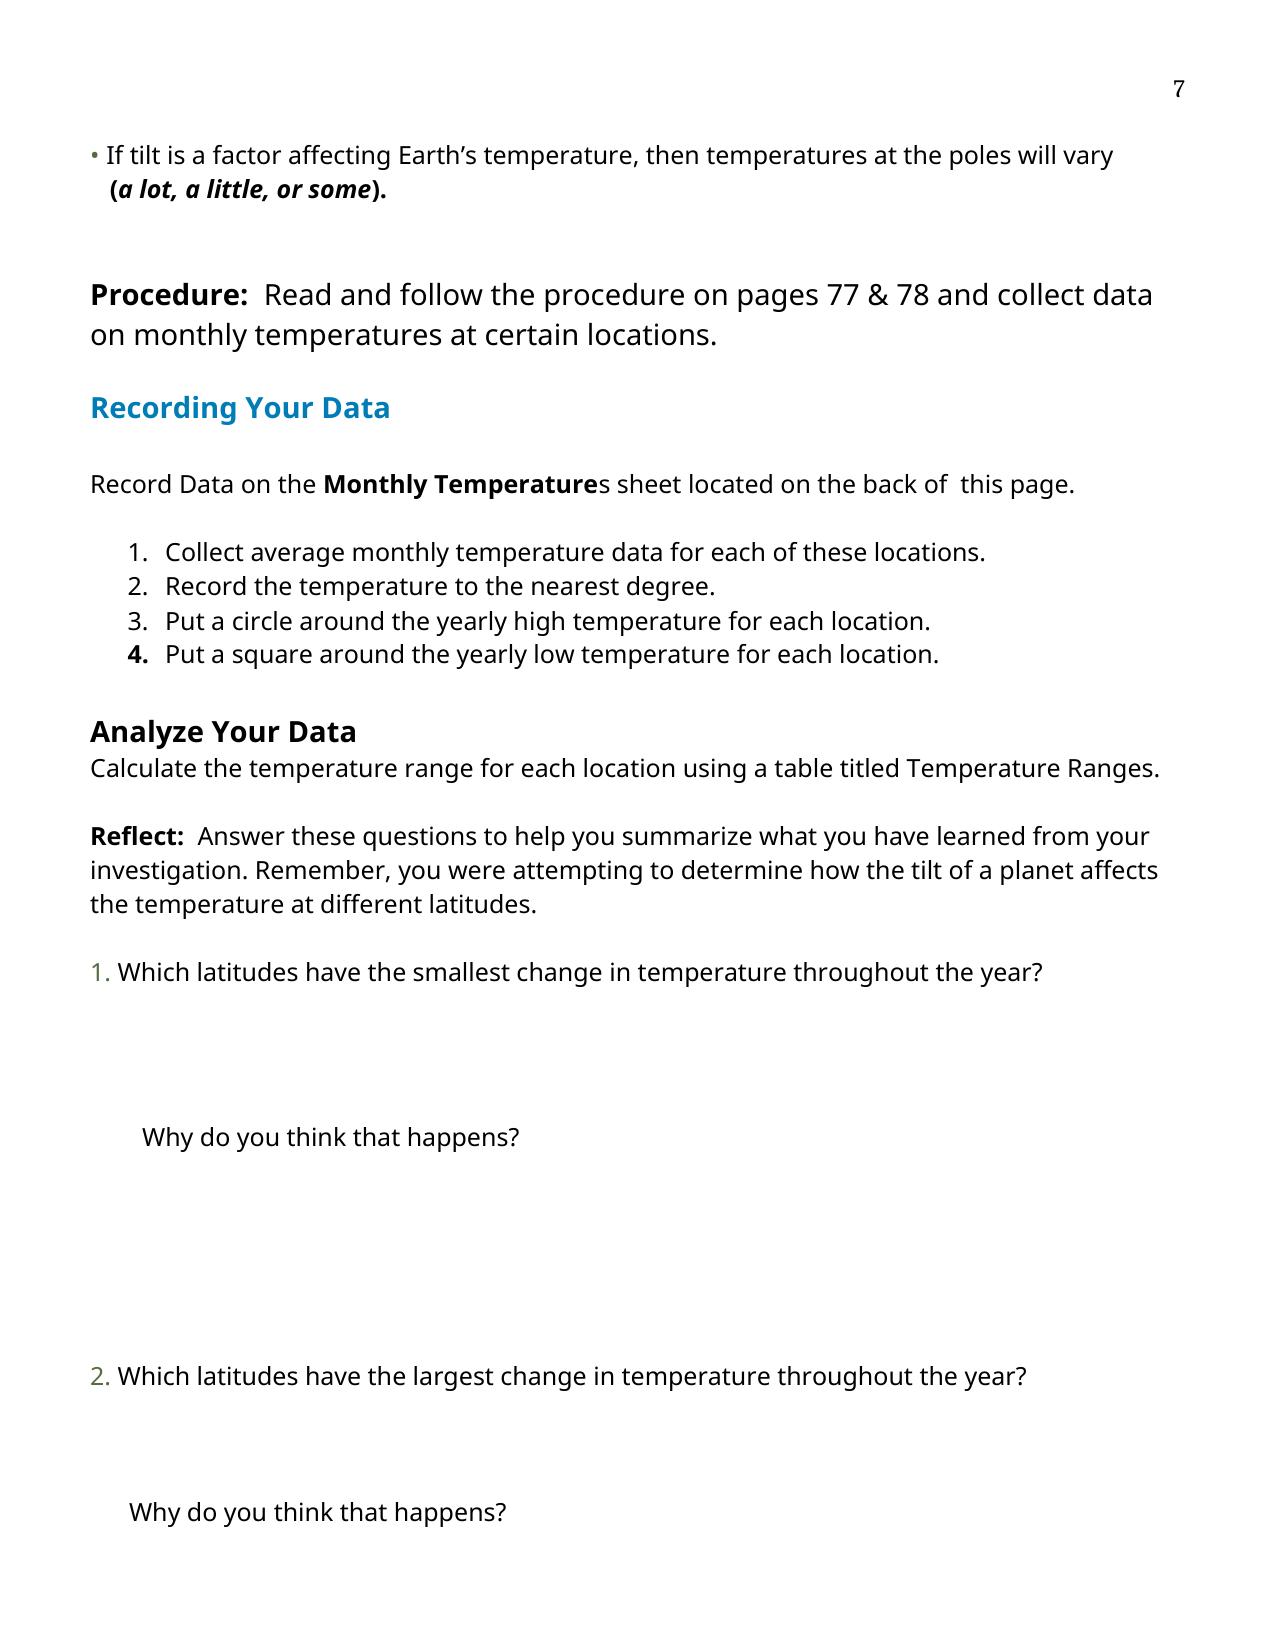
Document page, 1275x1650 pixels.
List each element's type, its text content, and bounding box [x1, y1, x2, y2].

list Put a square around the yearly low temperature for each location. [127, 637, 1185, 671]
text • If tilt is a factor affecting Earth’s temperature, then temperatures at the poles will vary [90, 138, 1185, 172]
text Procedure: Read and follow the procedure on pages 77 & 78 and collect data on monthly temperatures at certain locations. [90, 274, 1185, 353]
list Put a circle around the yearly high temperature for each location. [127, 603, 1185, 637]
text Why do you think that happens? [90, 1120, 1185, 1154]
text Reflect: Answer these questions to help you summarize what you have learned from your investigation. Remember, you were attempting to determine how the tilt of a planet affects the temperature at different latitudes. [90, 819, 1185, 921]
list Record the temperature to the nearest degree. [127, 569, 1185, 603]
text 2. Which latitudes have the largest change in temperature throughout the year? [90, 1358, 1185, 1392]
text 1. Which latitudes have the smallest change in temperature throughout the year? [90, 955, 1185, 989]
text Why do you think that happens? [90, 1495, 1185, 1529]
list Collect average monthly temperature data for each of these locations. [127, 535, 1185, 569]
text Analyze Your Data [90, 711, 1185, 751]
text Calculate the temperature range for each location using a table titled Temperature Ranges. [90, 751, 1185, 785]
text Record Data on the Monthly Temperatures sheet located on the back of this page. [90, 467, 1185, 501]
text Recording Your Data [90, 387, 1185, 427]
text (a lot, a little, or some). [90, 172, 1185, 206]
